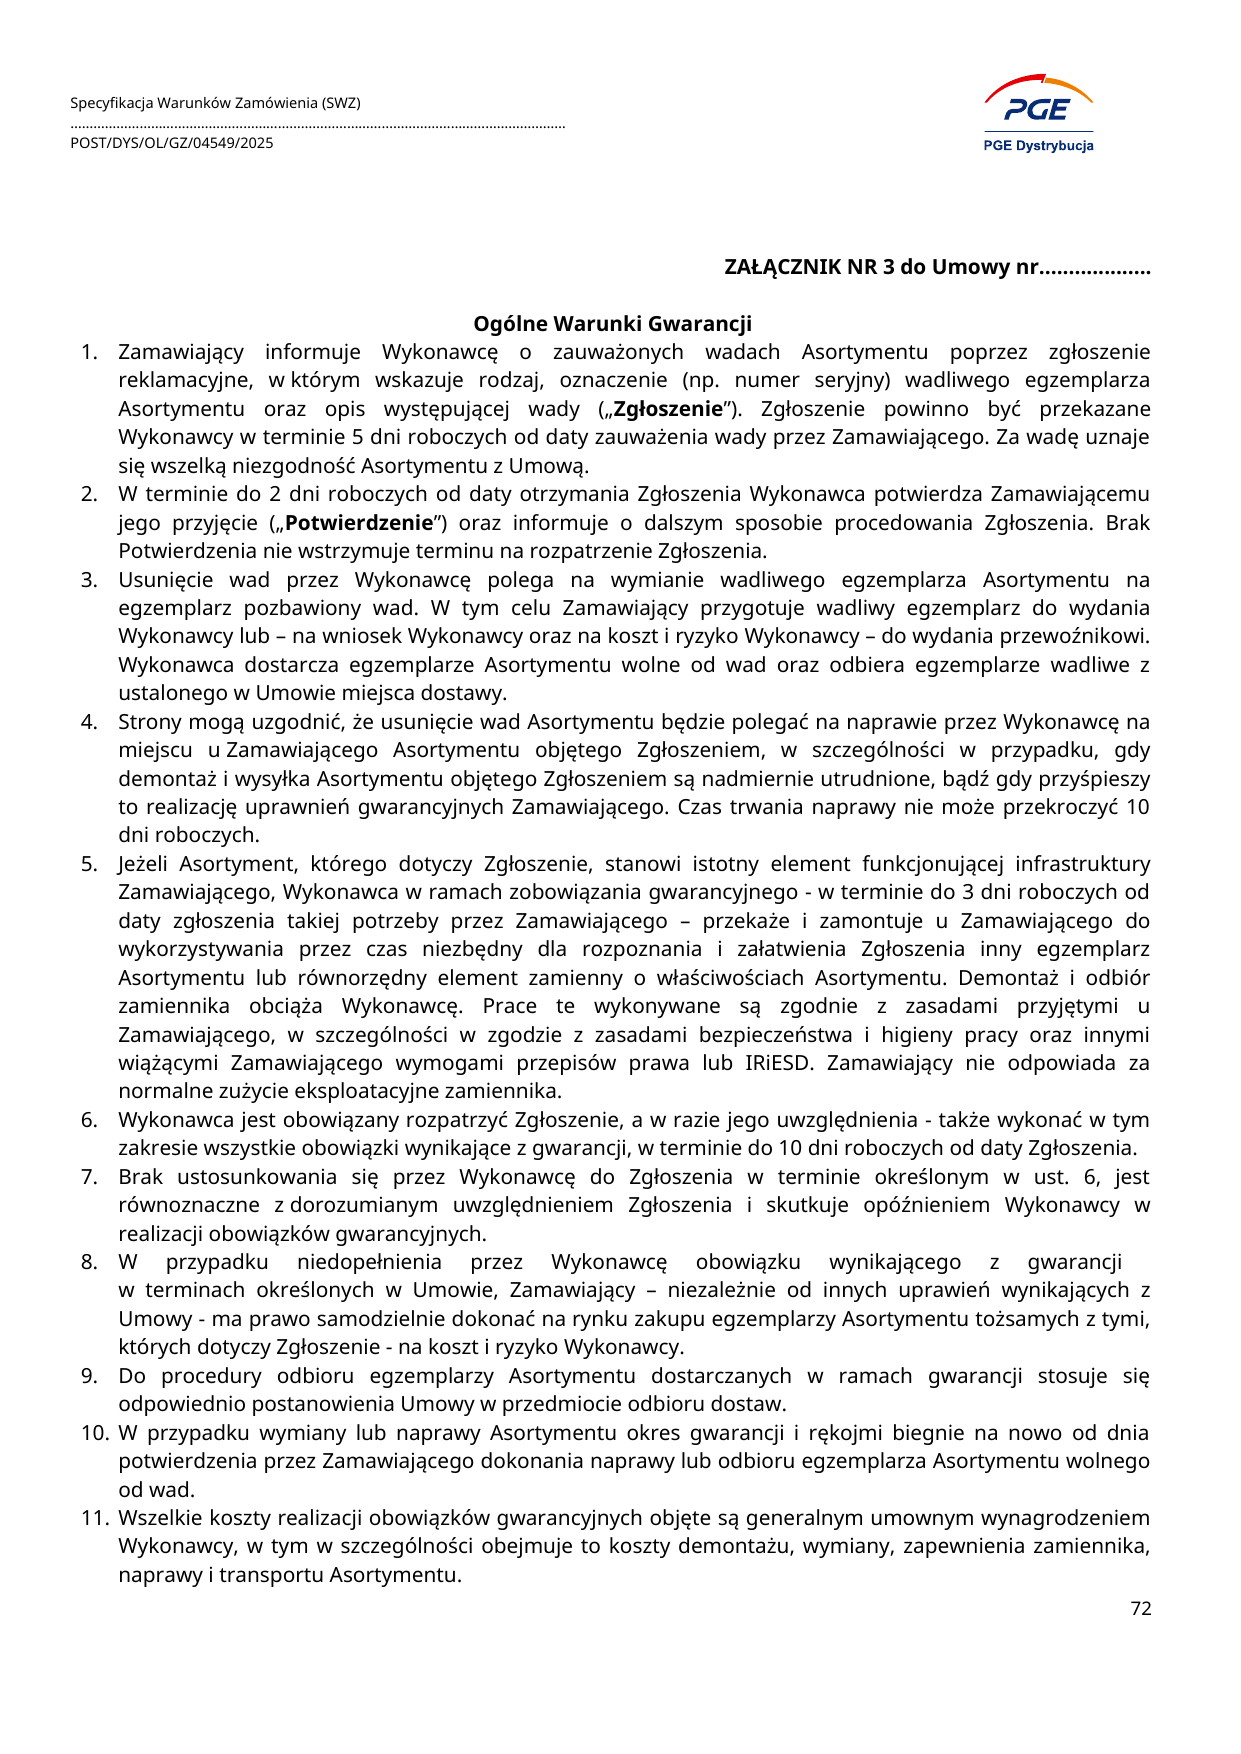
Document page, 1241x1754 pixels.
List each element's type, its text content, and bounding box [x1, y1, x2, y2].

list W przypadku wymiany lub naprawy Asortymentu okres gwarancji i rękojmi biegnie na nowo od dnia potwierdzenia przez Zamawiającego dokonania naprawy lub odbioru egzemplarza Asortymentu wolnego od wad. [81, 1418, 1152, 1503]
text ZAŁĄCZNIK NR 3 do Umowy nr................... [74, 252, 1152, 280]
list Wykonawca jest obowiązany rozpatrzyć Zgłoszenie, a w razie jego uwzględnienia - także wykonać w tym zakresie wszystkie obowiązki wynikające z gwarancji, w terminie do 10 dni roboczych od daty Zgłoszenia. [81, 1105, 1152, 1162]
list Do procedury odbioru egzemplarzy Asortymentu dostarczanych w ramach gwarancji stosuje się odpowiednio postanowienia Umowy w przedmiocie odbioru dostaw. [81, 1361, 1152, 1418]
list Brak ustosunkowania się przez Wykonawcę do Zgłoszenia w terminie określonym w ust. 6, jest równoznaczne z dorozumianym uwzględnieniem Zgłoszenia i skutkuje opóźnieniem Wykonawcy w realizacji obowiązków gwarancyjnych. [81, 1162, 1152, 1247]
list Usunięcie wad przez Wykonawcę polega na wymianie wadliwego egzemplarza Asortymentu na egzemplarz pozbawiony wad. W tym celu Zamawiający przygotuje wadliwy egzemplarz do wydania Wykonawcy lub – na wniosek Wykonawcy oraz na koszt i ryzyko Wykonawcy – do wydania przewoźnikowi. Wykonawca dostarcza egzemplarze Asortymentu wolne od wad oraz odbiera egzemplarze wadliwe z ustalonego w Umowie miejsca dostawy. [81, 565, 1152, 707]
list W terminie do 2 dni roboczych od daty otrzymania Zgłoszenia Wykonawca potwierdza Zamawiającemu jego przyjęcie („Potwierdzenie”) oraz informuje o dalszym sposobie procedowania Zgłoszenia. Brak Potwierdzenia nie wstrzymuje terminu na rozpatrzenie Zgłoszenia. [81, 479, 1152, 565]
list Jeżeli Asortyment, którego dotyczy Zgłoszenie, stanowi istotny element funkcjonującej infrastruktury Zamawiającego, Wykonawca w ramach zobowiązania gwarancyjnego - w terminie do 3 dni roboczych od daty zgłoszenia takiej potrzeby przez Zamawiającego – przekaże i zamontuje u Zamawiającego do wykorzystywania przez czas niezbędny dla rozpoznania i załatwienia Zgłoszenia inny egzemplarz Asortymentu lub równorzędny element zamienny o właściwościach Asortymentu. Demontaż i odbiór zamiennika obciąża Wykonawcę. Prace te wykonywane są zgodnie z zasadami przyjętymi u Zamawiającego, w szczególności w zgodzie z zasadami bezpieczeństwa i higieny pracy oraz innymi wiążącymi Zamawiającego wymogami przepisów prawa lub IRiESD. Zamawiający nie odpowiada za normalne zużycie eksploatacyjne zamiennika. [81, 849, 1152, 1105]
list Strony mogą uzgodnić, że usunięcie wad Asortymentu będzie polegać na naprawie przez Wykonawcę na miejscu u Zamawiającego Asortymentu objętego Zgłoszeniem, w szczególności w przypadku, gdy demontaż i wysyłka Asortymentu objętego Zgłoszeniem są nadmiernie utrudnione, bądź gdy przyśpieszy to realizację uprawnień gwarancyjnych Zamawiającego. Czas trwania naprawy nie może przekroczyć 10 dni roboczych. [81, 707, 1152, 849]
list W przypadku niedopełnienia przez Wykonawcę obowiązku wynikającego z gwarancji w terminach określonych w Umowie, Zamawiający – niezależnie od innych uprawień wynikających z Umowy - ma prawo samodzielnie dokonać na rynku zakupu egzemplarzy Asortymentu tożsamych z tymi, których dotyczy Zgłoszenie - na koszt i ryzyko Wykonawcy. [81, 1247, 1152, 1361]
text Ogólne Warunki Gwarancji [74, 309, 1152, 337]
list Wszelkie koszty realizacji obowiązków gwarancyjnych objęte są generalnym umownym wynagrodzeniem Wykonawcy, w tym w szczególności obejmuje to koszty demontażu, wymiany, zapewnienia zamiennika, naprawy i transportu Asortymentu. [81, 1503, 1152, 1588]
list Zamawiający informuje Wykonawcę o zauważonych wadach Asortymentu poprzez zgłoszenie reklamacyjne, w którym wskazuje rodzaj, oznaczenie (np. numer seryjny) wadliwego egzemplarza Asortymentu oraz opis występującej wady („Zgłoszenie”). Zgłoszenie powinno być przekazane Wykonawcy w terminie 5 dni roboczych od daty zauważenia wady przez Zamawiającego. Za wadę uznaje się wszelką niezgodność Asortymentu z Umową. [81, 337, 1152, 479]
